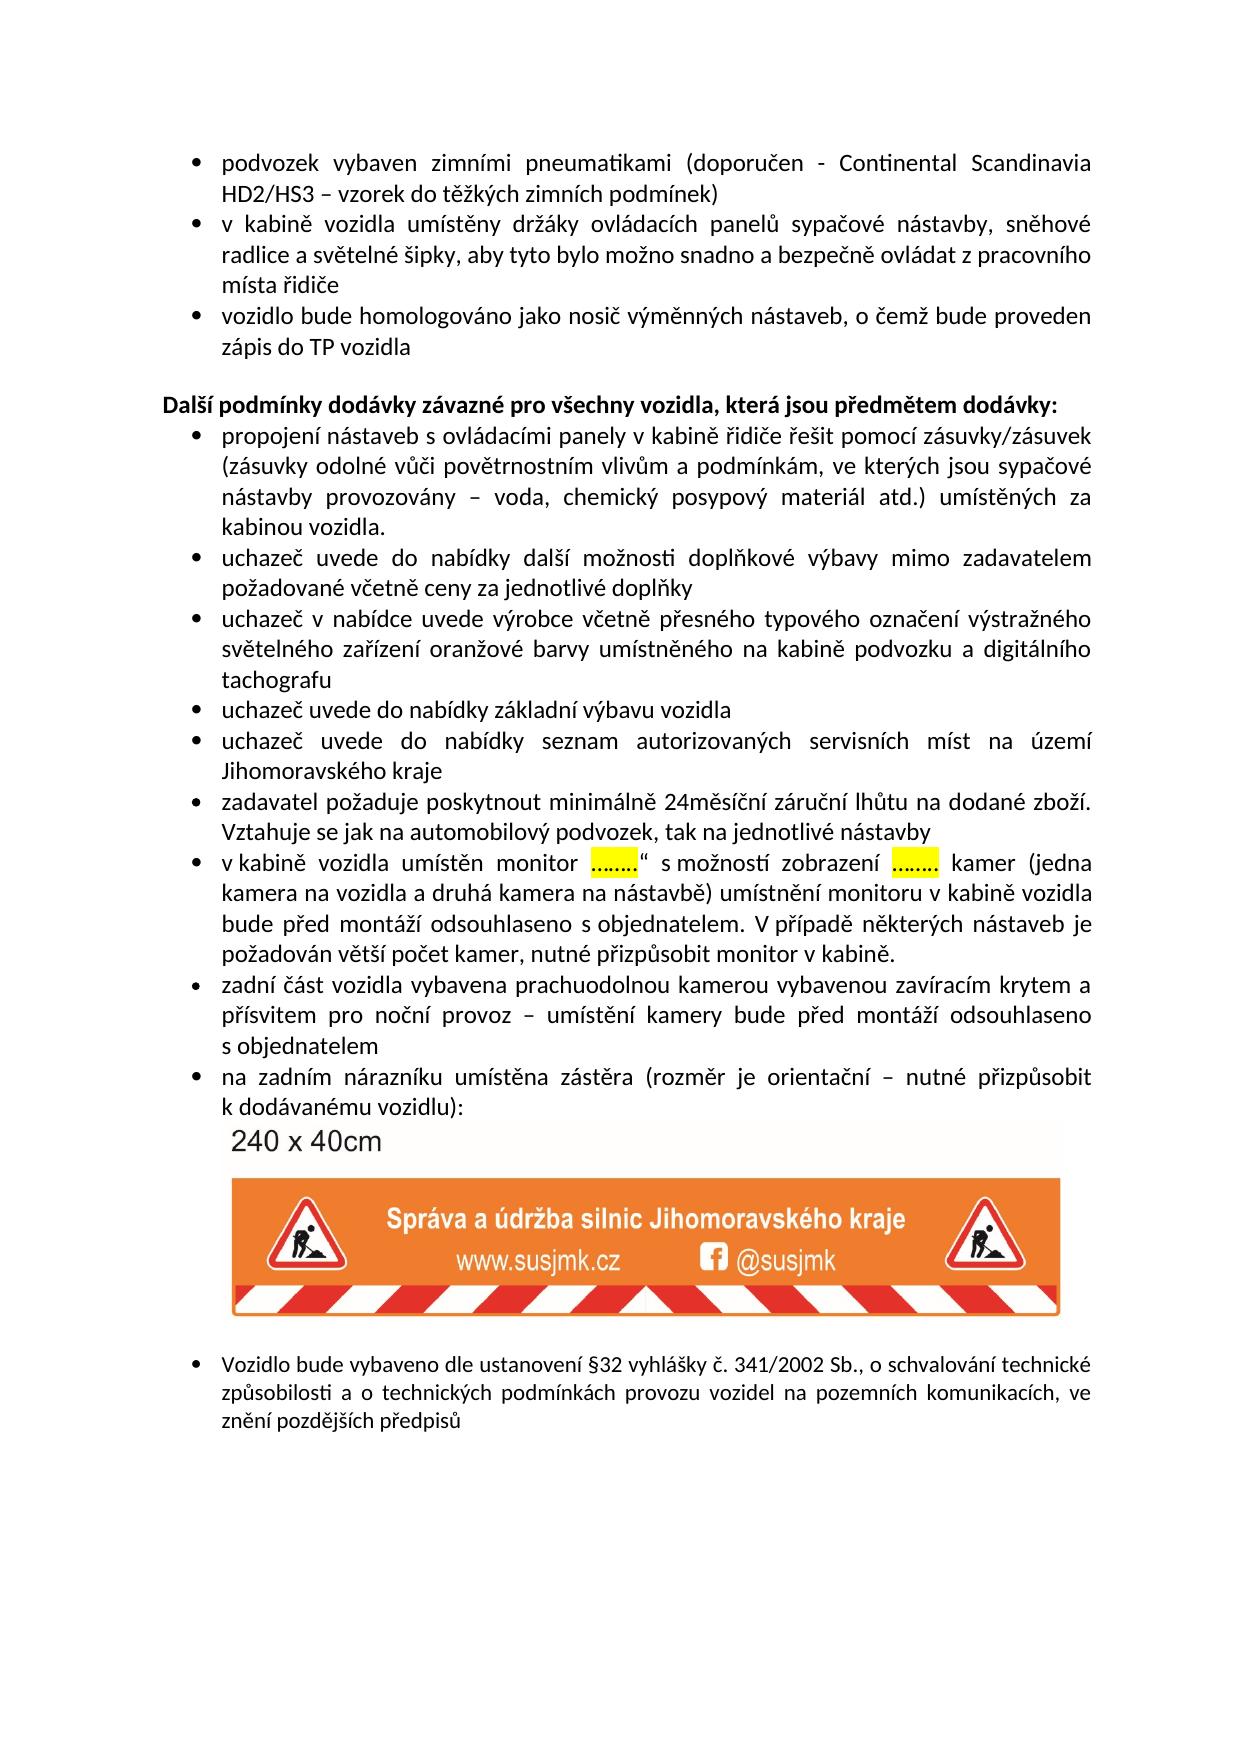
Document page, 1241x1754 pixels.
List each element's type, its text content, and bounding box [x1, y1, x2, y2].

list propojení nástaveb s ovládacími panely v kabině řidiče řešit pomocí zásuvky/zásuvek (zásuvky odolné vůči povětrnostním vlivům a podmínkám, ve kterých jsou sypačové nástavby provozovány – voda, chemický posypový materiál atd.) umístěných za kabinou vozidla. [192, 420, 1093, 542]
list vozidlo bude homologováno jako nosič výměnných nástaveb, o čemž bude proveden zápis do TP vozidla [192, 300, 1093, 361]
list na zadním nárazníku umístěna zástěra (rozměr je orientační – nutné přizpůsobit k dodávanému vozidlu): [192, 1061, 1093, 1122]
picture [221, 1121, 1064, 1321]
list zadavatel požaduje poskytnout minimálně 24měsíční záruční lhůtu na dodané zboží. Vztahuje se jak na automobilový podvozek, tak na jednotlivé nástavby [192, 786, 1093, 847]
list uchazeč uvede do nabídky další možnosti doplňkové výbavy mimo zadavatelem požadované včetně ceny za jednotlivé doplňky [192, 542, 1093, 603]
list uchazeč v nabídce uvede výrobce včetně přesného typového označení výstražného světelného zařízení oranžové barvy umístněného na kabině podvozku a digitálního tachografu [192, 603, 1093, 694]
text Další podmínky dodávky závazné pro všechny vozidla, která jsou předmětem dodávky: [162, 389, 1093, 420]
list uchazeč uvede do nabídky základní výbavu vozidla [192, 694, 1093, 725]
list uchazeč uvede do nabídky seznam autorizovaných servisních míst na území Jihomoravského kraje [192, 725, 1093, 786]
list v kabině vozidla umístěny držáky ovládacích panelů sypačové nástavby, sněhové radlice a světelné šipky, aby tyto bylo možno snadno a bezpečně ovládat z pracovního místa řidiče [192, 209, 1093, 300]
list zadní část vozidla vybavena prachuodolnou kamerou vybavenou zavíracím krytem a přísvitem pro noční provoz – umístění kamery bude před montáží odsouhlaseno s objednatelem [192, 969, 1093, 1061]
list v kabině vozidla umístěn monitor ……..“ s možností zobrazení …….. kamer (jedna kamera na vozidla a druhá kamera na nástavbě) umístnění monitoru v kabině vozidla bude před montáží odsouhlaseno s objednatelem. V případě některých nástaveb je požadován větší počet kamer, nutné přizpůsobit monitor v kabině. [192, 847, 1093, 969]
list podvozek vybaven zimními pneumatikami (doporučen - Continental Scandinavia HD2/HS3 – vzorek do těžkých zimních podmínek) [192, 148, 1093, 209]
list Vozidlo bude vybaveno dle ustanovení §32 vyhlášky č. 341/2002 Sb., o schvalování technické způsobilosti a o technických podmínkách provozu vozidel na pozemních komunikacích, ve znění pozdějších předpisů [192, 1351, 1093, 1434]
